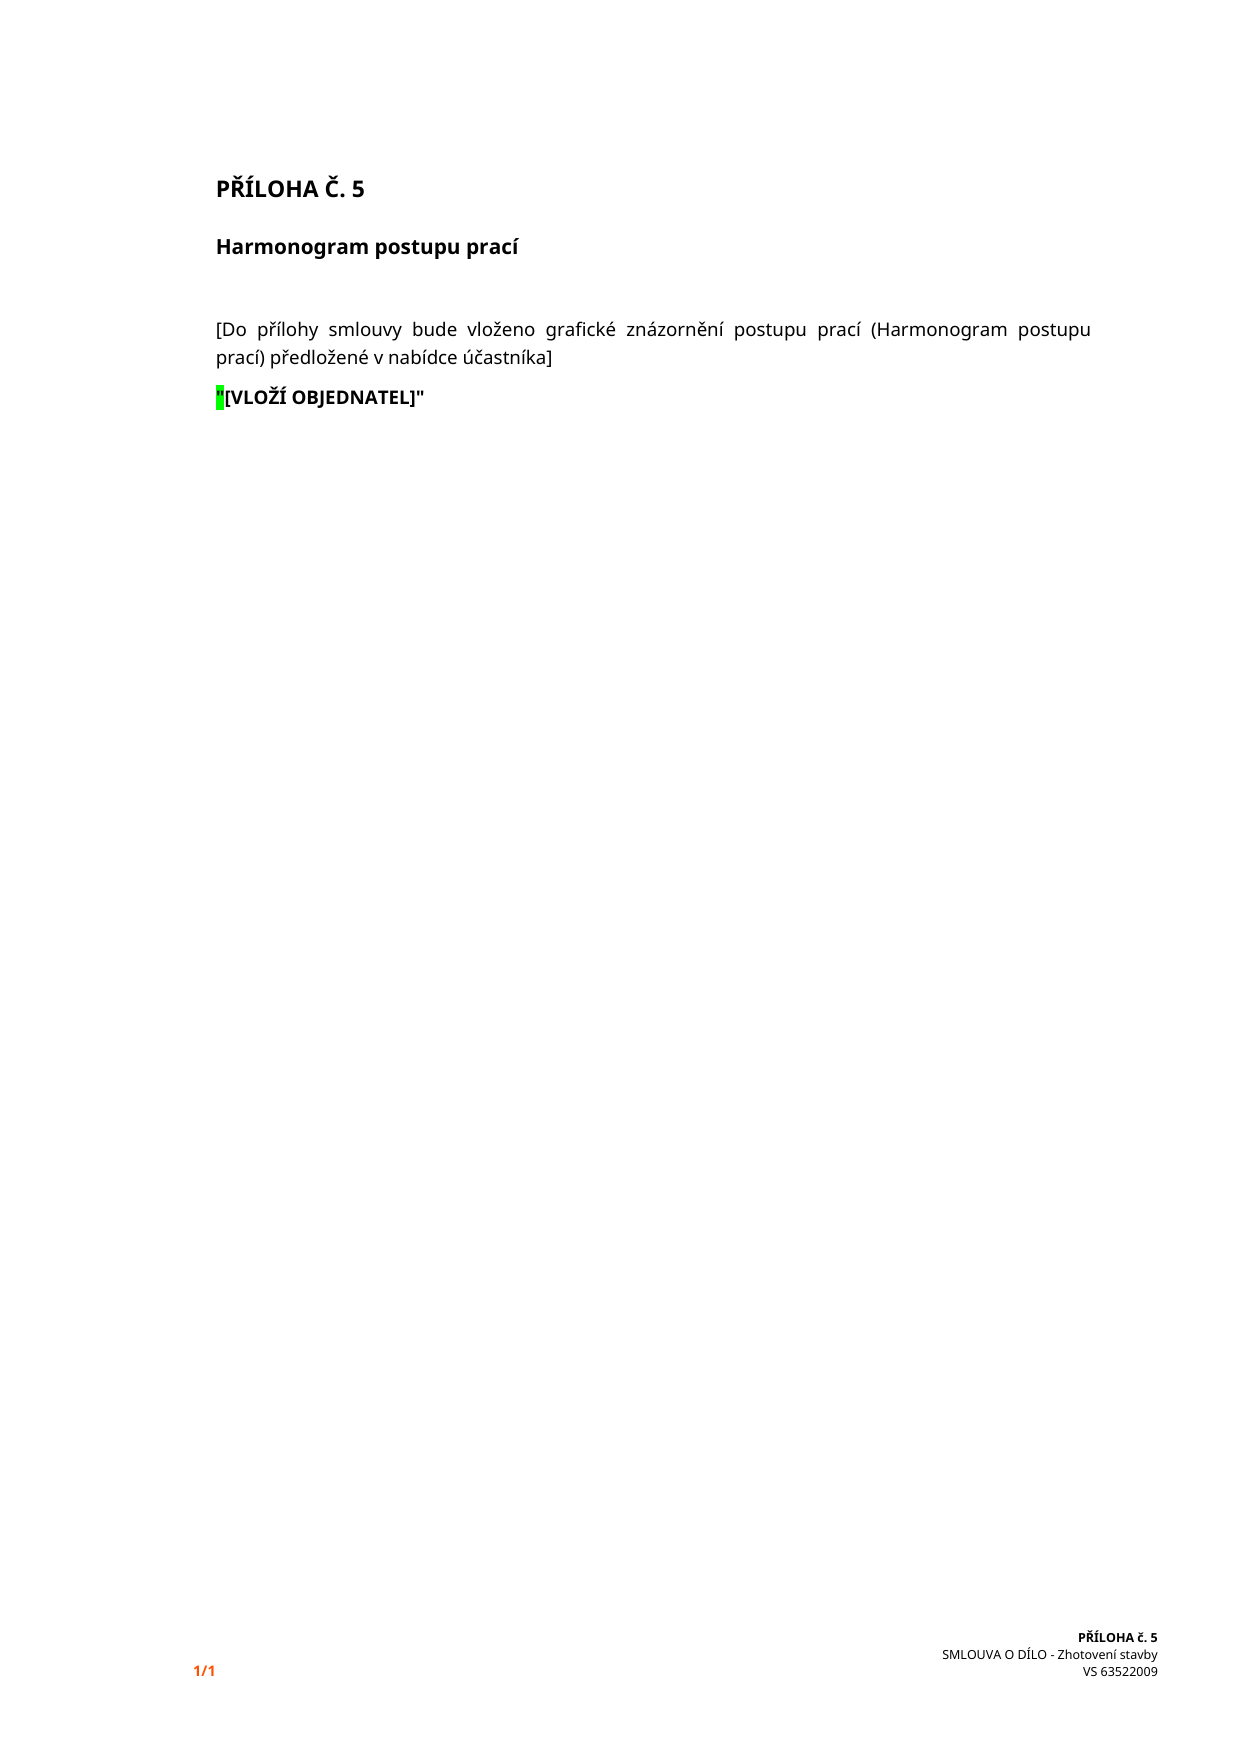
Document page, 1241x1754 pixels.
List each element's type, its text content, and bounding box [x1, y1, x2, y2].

text Příloha č. 5 [216, 172, 1093, 204]
text [Do přílohy smlouvy bude vloženo grafické znázornění postupu prací (Harmonogram postupu prací) předložené v nabídce účastníka] [216, 316, 1093, 370]
text Harmonogram postupu prací [216, 232, 1093, 260]
